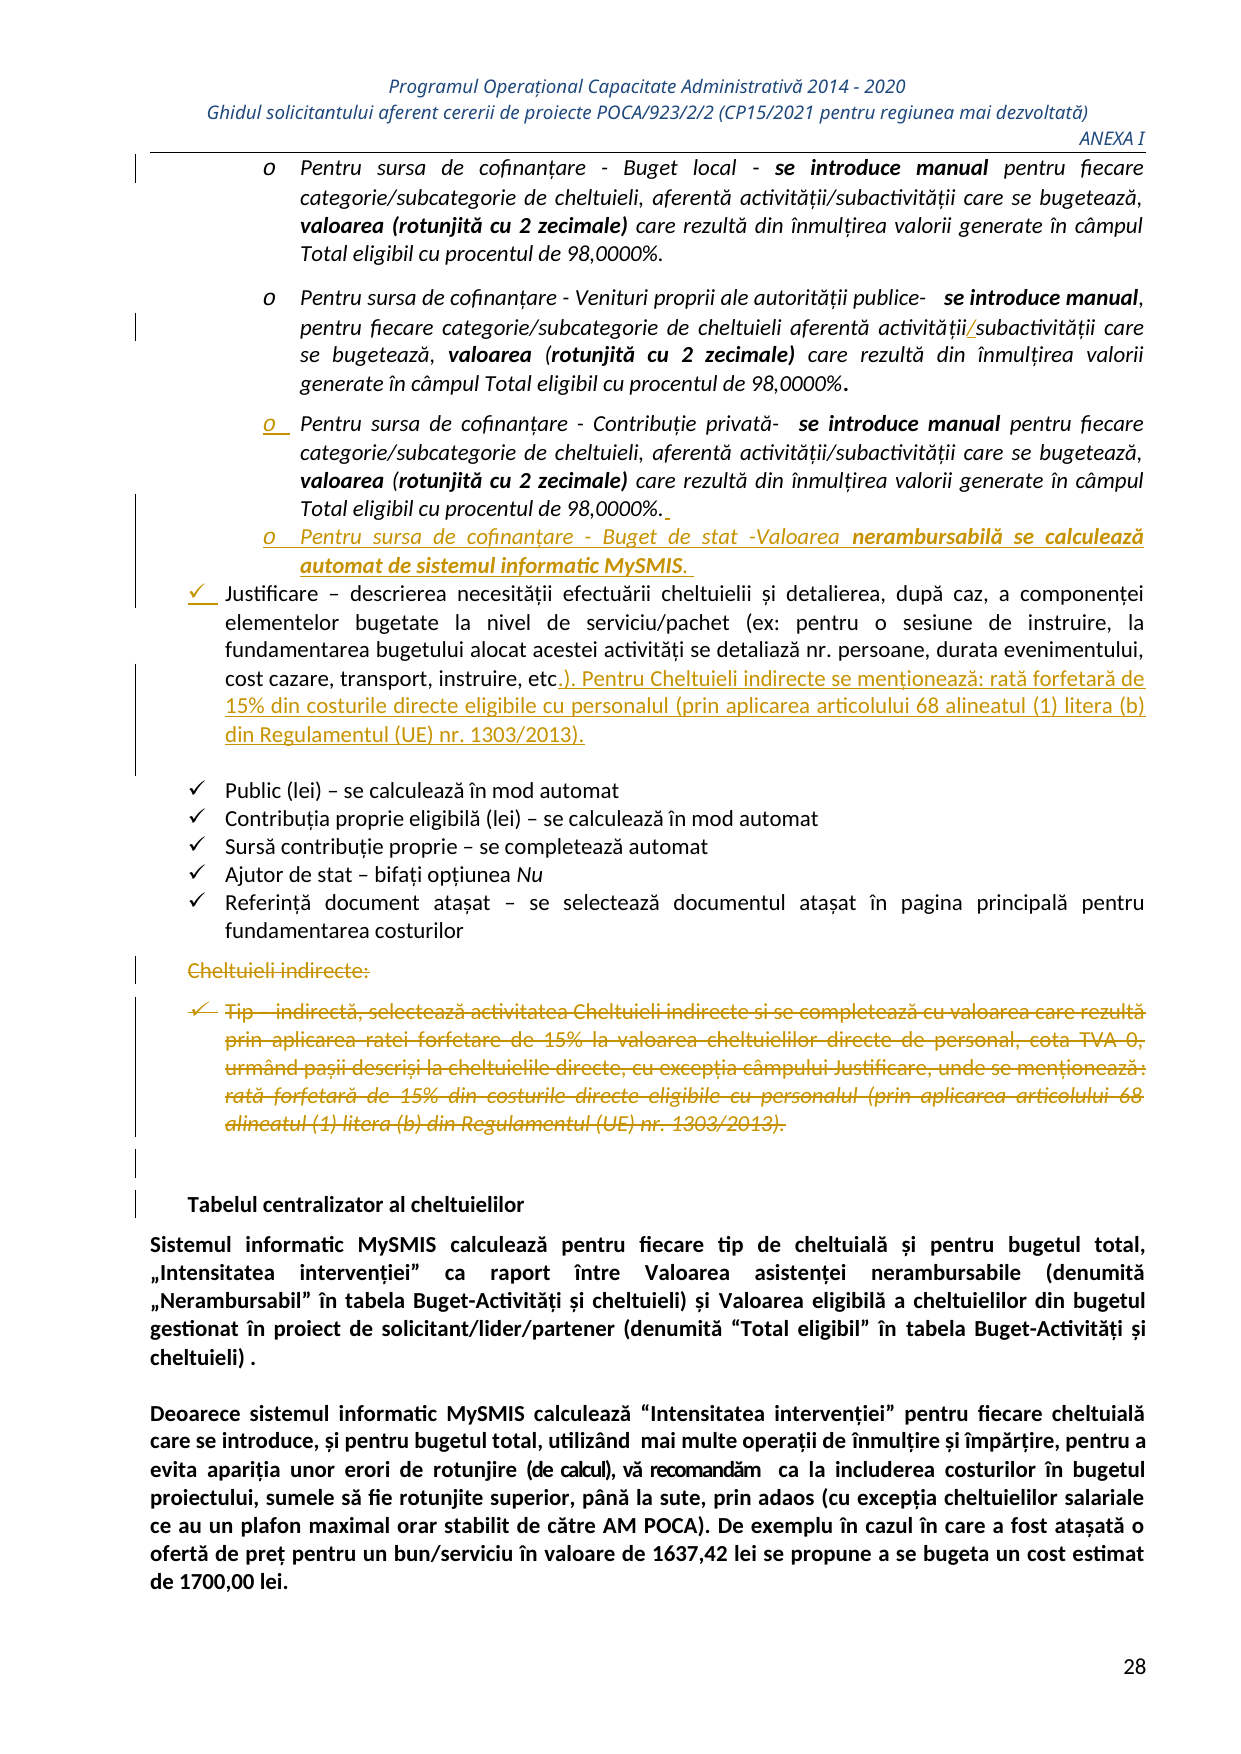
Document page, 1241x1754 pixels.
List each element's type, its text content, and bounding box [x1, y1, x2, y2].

list Referință document atașat – se selectează documentul atașat în pagina principală pentru fundamentarea costurilor [187, 888, 1146, 944]
list Pentru sursa de cofinanțare - Venituri proprii ale autorității publice- se introduce manual, pentru fiecare categorie/subcategorie de cheltuieli aferentă activităţiisubactivităţii care se bugetează, valoarea (rotunjită cu 2 zecimale) care rezultă din înmulţirea valorii generate în câmpul Total eligibil cu procentul de 98,0000%. [262, 283, 1146, 397]
list Pentru sursa de cofinanțare - Buget local - se introduce manual pentru fiecare categorie/subcategorie de cheltuieli, aferentă activității/subactivității care se bugetează, valoarea (rotunjită cu 2 zecimale) care rezultă din înmulţirea valorii generate în câmpul Total eligibil cu procentul de 98,0000%. [262, 153, 1146, 267]
list Ajutor de stat – bifați opțiunea Nu [187, 860, 1146, 888]
text Sistemul informatic MySMIS calculează pentru fiecare tip de cheltuială și pentru bugetul total, „Intensitatea intervenției” ca raport între Valoarea asistenței nerambursabile (denumită „Nerambursabil” în tabela Buget-Activități și cheltuieli) și Valoarea eligibilă a cheltuielilor din bugetul gestionat în proiect de solicitant/lider/partener (denumită “Total eligibil” în tabela Buget-Activități și cheltuieli) . [150, 1231, 1146, 1371]
text Tabelul centralizator al cheltuielilor [187, 1190, 1146, 1218]
list Sursă contribuție proprie – se completează automat [187, 832, 1146, 860]
list Contribuția proprie eligibilă (lei) – se calculează în mod automat [187, 804, 1146, 832]
list Public (lei) – se calculează în mod automat [187, 776, 1146, 804]
list Justificare – descrierea necesității efectuării cheltuielii și detalierea, după caz, a componenței elementelor bugetate la nivel de serviciu/pachet (ex: pentru o sesiune de instruire, la fundamentarea bugetului alocat acestei activități se detaliază nr. persoane, durata evenimentului, cost cazare, transport, instruire, etc [187, 579, 1146, 748]
list Pentru sursa de cofinanțare - Contribuție privată- se introduce manual pentru fiecare categorie/subcategorie de cheltuieli, aferentă activității/subactivității care se bugetează, valoarea (rotunjită cu 2 zecimale) care rezultă din înmulţirea valorii generate în câmpul Total eligibil cu procentul de 98,0000%. [262, 409, 1146, 522]
text Deoarece sistemul informatic MySMIS calculează “Intensitatea intervenției” pentru fiecare cheltuială care se introduce, și pentru bugetul total, utilizând mai multe operații de înmulţire și împărţire, pentru a evita apariția unor erori de rotunjire (de calcul), vă recomandăm ca la includerea costurilor în bugetul proiectului, sumele să fie rotunjite superior, până la sute, prin adaos (cu excepția cheltuielilor salariale ce au un plafon maximal orar stabilit de către AM POCA). De exemplu în cazul în care a fost atașată o ofertă de preț pentru un bun/serviciu în valoare de 1637,42 lei se propune a se bugeta un cost estimat de 1700,00 lei. [150, 1399, 1146, 1595]
